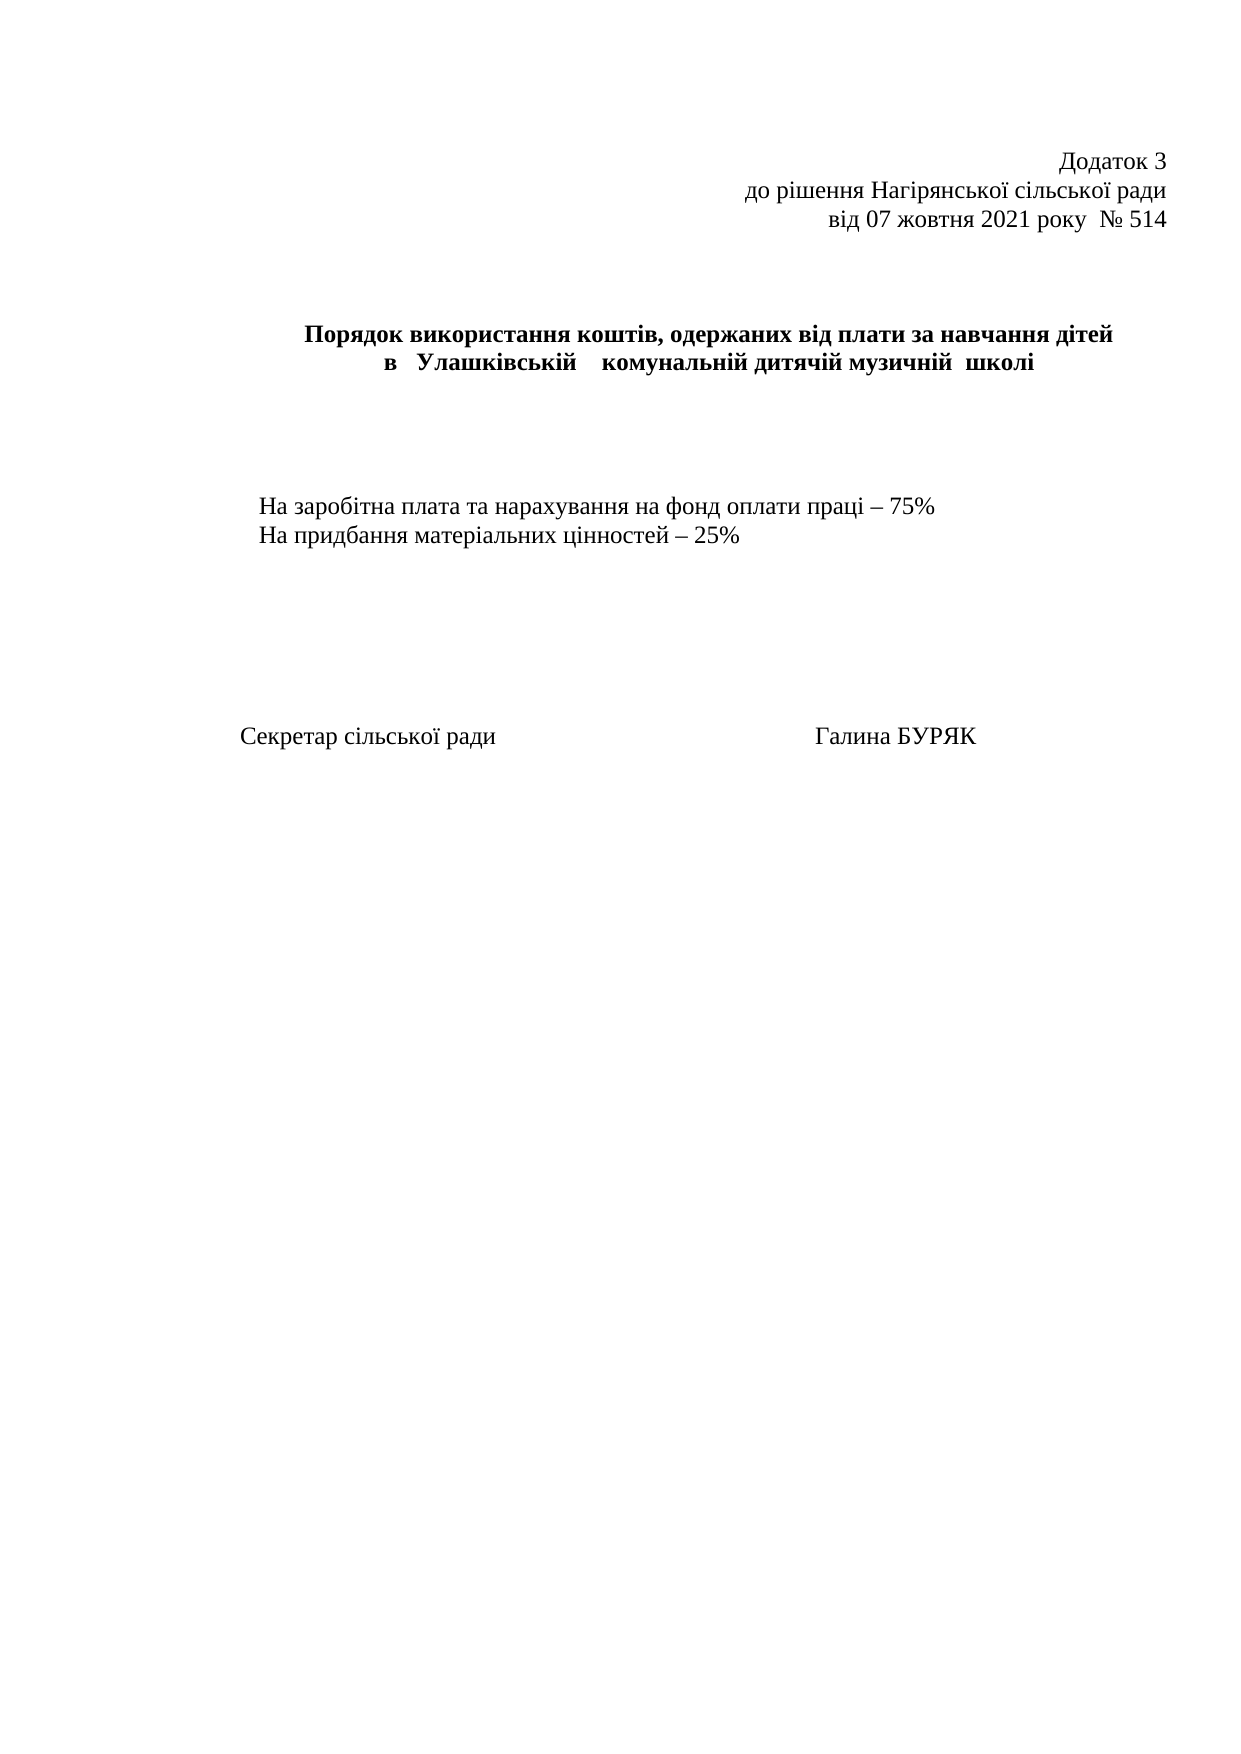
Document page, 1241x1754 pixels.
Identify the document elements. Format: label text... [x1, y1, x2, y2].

text Додаток 3 [177, 146, 1167, 175]
text Порядок використання коштів, одержаних від плати за навчання дітей [177, 319, 1167, 347]
text до рішення Нагірянської сільської ради від 07 жовтня 2021 року № 514 [177, 175, 1167, 232]
text На заробітна плата та нарахування на фонд оплати праці – 75% [177, 491, 1167, 520]
text Секретар сільської ради Галина БУРЯК [177, 721, 1167, 750]
text в Улашківській комунальній дитячій музичній школі [177, 347, 1167, 376]
text На придбання матеріальних цінностей – 25% [177, 520, 1167, 549]
